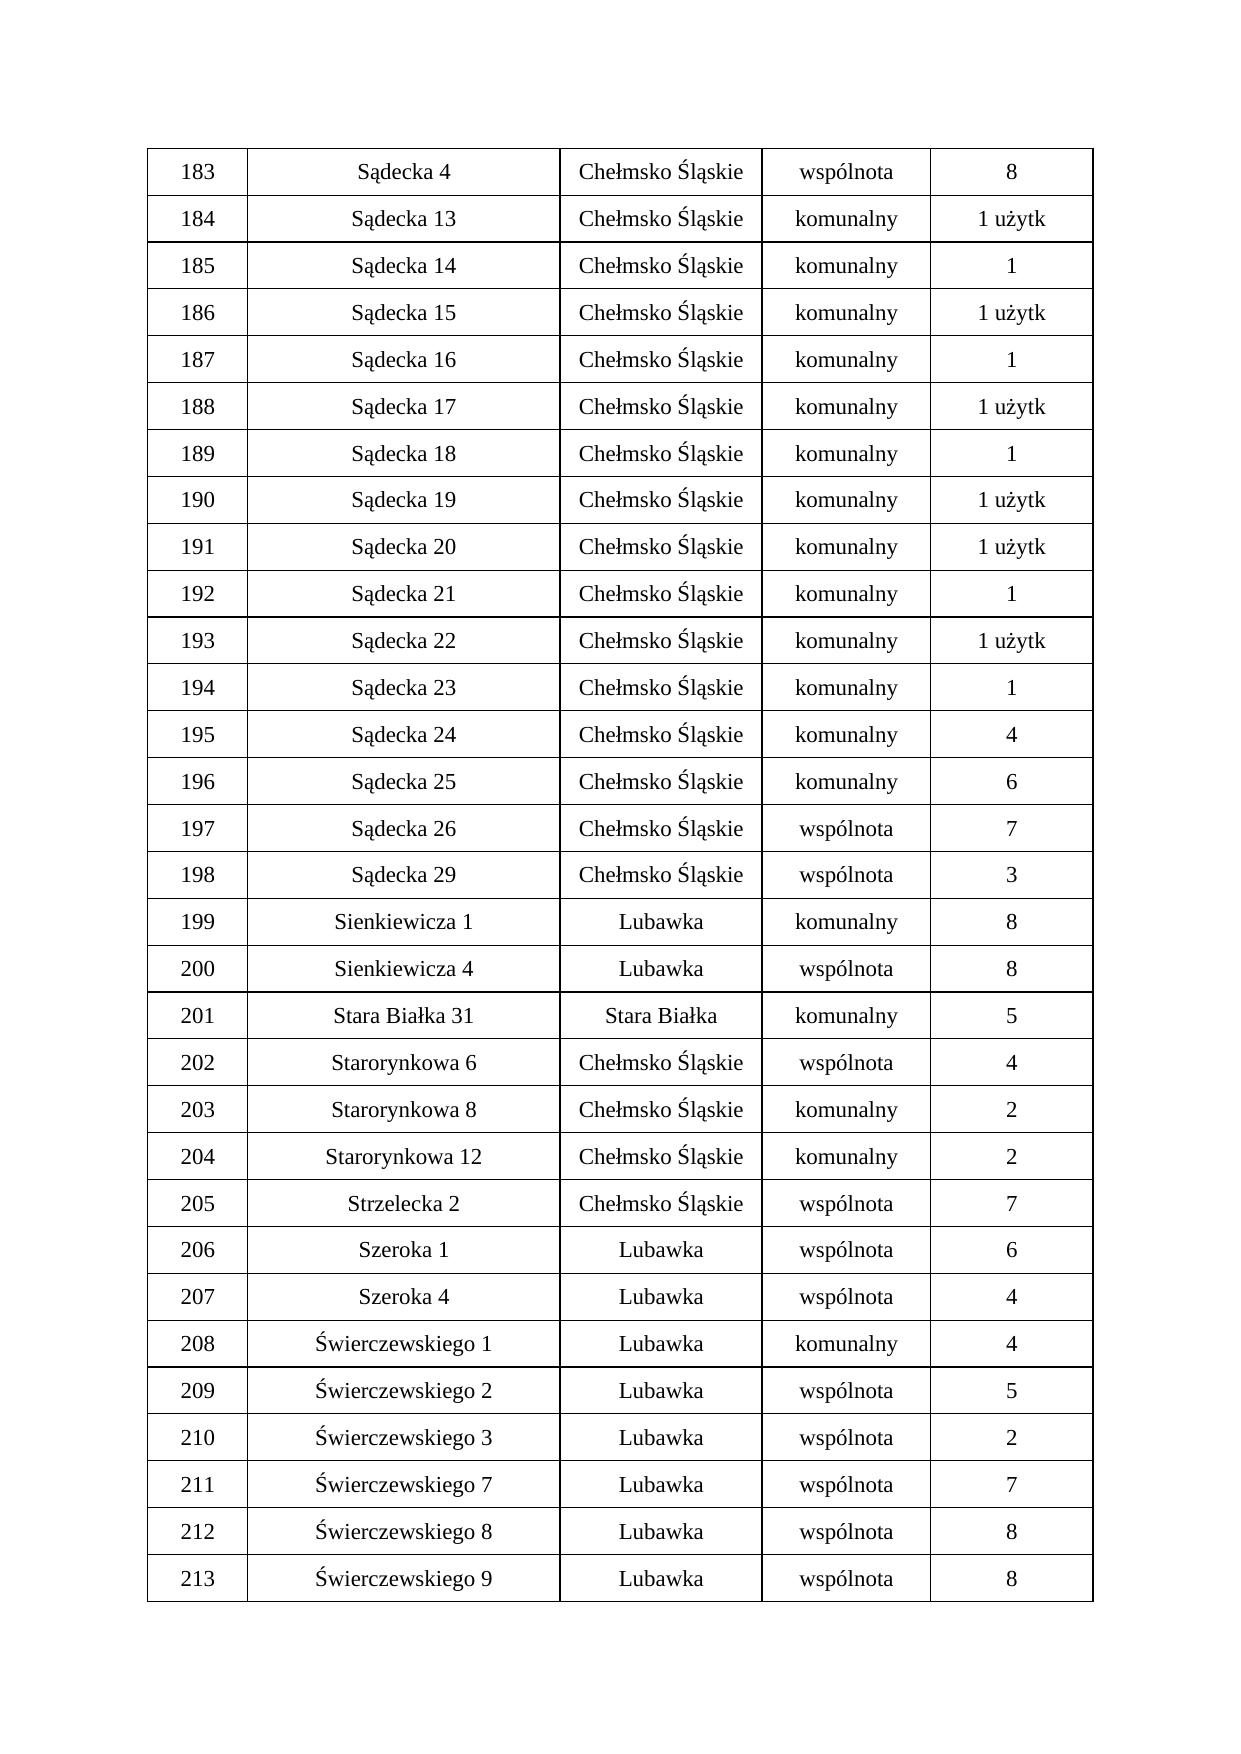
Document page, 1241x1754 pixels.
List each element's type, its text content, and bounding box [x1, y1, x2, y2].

table_cell Sądecka 23 [248, 664, 559, 710]
table_cell 7 [931, 1180, 1092, 1226]
table_cell Szeroka 4 [248, 1274, 559, 1319]
table_cell wspólnota [763, 852, 930, 898]
table_cell Świerczewskiego 1 [248, 1321, 559, 1366]
table_cell Sądecka 14 [248, 243, 559, 288]
table_cell komunalny [763, 711, 930, 757]
table_cell Lubawka [561, 1274, 761, 1319]
table_cell Chełmsko Śląskie [561, 758, 761, 804]
table_cell 201 [148, 993, 247, 1038]
table_cell komunalny [763, 524, 930, 569]
table_cell 1 użytk [931, 618, 1092, 663]
table_cell Starorynkowa 12 [248, 1133, 559, 1179]
table_cell Chełmsko Śląskie [561, 149, 761, 194]
table_cell 191 [148, 524, 247, 569]
table_cell 6 [931, 1227, 1092, 1273]
table_cell Stara Białka 31 [248, 993, 559, 1038]
table_cell 199 [148, 899, 247, 944]
table_cell wspólnota [763, 1461, 930, 1507]
table_cell Sądecka 25 [248, 758, 559, 804]
table_cell komunalny [763, 899, 930, 944]
table_cell 185 [148, 243, 247, 288]
table_cell Lubawka [561, 1508, 761, 1554]
table_cell Lubawka [561, 1555, 761, 1601]
table_cell 2 [931, 1086, 1092, 1132]
table_cell komunalny [763, 664, 930, 710]
table_cell 4 [931, 1274, 1092, 1319]
table_cell 193 [148, 618, 247, 663]
table_cell 2 [931, 1133, 1092, 1179]
table_cell 7 [931, 1461, 1092, 1507]
table_cell Świerczewskiego 2 [248, 1368, 559, 1413]
table_cell Chełmsko Śląskie [561, 1039, 761, 1085]
table_cell wspólnota [763, 1368, 930, 1413]
table_cell Sądecka 15 [248, 289, 559, 335]
table_cell komunalny [763, 1133, 930, 1179]
table_cell wspólnota [763, 1508, 930, 1554]
table_cell 203 [148, 1086, 247, 1132]
table_cell Chełmsko Śląskie [561, 805, 761, 851]
table_cell Chełmsko Śląskie [561, 289, 761, 335]
table_cell 7 [931, 805, 1092, 851]
table_cell komunalny [763, 758, 930, 804]
table_cell 8 [931, 1508, 1092, 1554]
table_cell Chełmsko Śląskie [561, 1180, 761, 1226]
table_cell Starorynkowa 6 [248, 1039, 559, 1085]
table_cell Świerczewskiego 7 [248, 1461, 559, 1507]
table_cell komunalny [763, 243, 930, 288]
table_cell 1 [931, 336, 1092, 382]
table_cell 197 [148, 805, 247, 851]
table_cell Chełmsko Śląskie [561, 383, 761, 429]
table_cell Chełmsko Śląskie [561, 430, 761, 476]
table_cell wspólnota [763, 1555, 930, 1601]
table_cell 8 [931, 946, 1092, 991]
table_cell 1 użytk [931, 524, 1092, 569]
table_cell 211 [148, 1461, 247, 1507]
table_cell 8 [931, 1555, 1092, 1601]
table_cell komunalny [763, 993, 930, 1038]
table_cell 204 [148, 1133, 247, 1179]
table_cell 1 użytk [931, 383, 1092, 429]
table_cell 192 [148, 571, 247, 616]
table_cell 205 [148, 1180, 247, 1226]
table_cell 1 użytk [931, 289, 1092, 335]
table_cell 208 [148, 1321, 247, 1366]
table_cell 209 [148, 1368, 247, 1413]
table_cell 8 [931, 899, 1092, 944]
table_cell Chełmsko Śląskie [561, 571, 761, 616]
table_cell Chełmsko Śląskie [561, 618, 761, 663]
table_cell Chełmsko Śląskie [561, 664, 761, 710]
table_cell Lubawka [561, 1368, 761, 1413]
table_cell 1 [931, 571, 1092, 616]
table_cell Sądecka 16 [248, 336, 559, 382]
table_cell Sądecka 19 [248, 477, 559, 523]
table_cell Sądecka 22 [248, 618, 559, 663]
table_cell Sądecka 29 [248, 852, 559, 898]
table_cell Lubawka [561, 1414, 761, 1460]
table_cell 196 [148, 758, 247, 804]
table_cell komunalny [763, 430, 930, 476]
table_cell 207 [148, 1274, 247, 1319]
table_cell Chełmsko Śląskie [561, 336, 761, 382]
table_cell komunalny [763, 1086, 930, 1132]
table_cell Sądecka 21 [248, 571, 559, 616]
table_cell 206 [148, 1227, 247, 1273]
table_cell komunalny [763, 477, 930, 523]
table_cell Sądecka 18 [248, 430, 559, 476]
table_cell 2 [931, 1414, 1092, 1460]
table_cell Sądecka 20 [248, 524, 559, 569]
table_cell komunalny [763, 289, 930, 335]
table_cell komunalny [763, 618, 930, 663]
table_cell wspólnota [763, 1039, 930, 1085]
table_cell 183 [148, 149, 247, 194]
table_cell Chełmsko Śląskie [561, 243, 761, 288]
table_cell Chełmsko Śląskie [561, 1133, 761, 1179]
table_cell Sienkiewicza 1 [248, 899, 559, 944]
table_cell Chełmsko Śląskie [561, 852, 761, 898]
table_cell Chełmsko Śląskie [561, 1086, 761, 1132]
table_cell Sądecka 13 [248, 196, 559, 241]
table_cell komunalny [763, 571, 930, 616]
table_cell 1 [931, 243, 1092, 288]
table_cell Świerczewskiego 3 [248, 1414, 559, 1460]
table_cell 1 [931, 664, 1092, 710]
table_cell 8 [931, 149, 1092, 194]
table_cell wspólnota [763, 1227, 930, 1273]
table_cell Sienkiewicza 4 [248, 946, 559, 991]
table_cell 1 użytk [931, 477, 1092, 523]
table_cell Lubawka [561, 1321, 761, 1366]
table_cell 1 [931, 430, 1092, 476]
table_cell 6 [931, 758, 1092, 804]
table_cell 198 [148, 852, 247, 898]
table_cell Świerczewskiego 8 [248, 1508, 559, 1554]
table_cell 189 [148, 430, 247, 476]
table_cell Chełmsko Śląskie [561, 196, 761, 241]
table_cell Stara Białka [561, 993, 761, 1038]
table_cell 202 [148, 1039, 247, 1085]
table_cell Lubawka [561, 1227, 761, 1273]
table_cell Świerczewskiego 9 [248, 1555, 559, 1601]
table_cell 1 użytk [931, 196, 1092, 241]
table_cell Lubawka [561, 1461, 761, 1507]
table_cell 188 [148, 383, 247, 429]
table_cell komunalny [763, 336, 930, 382]
table_cell Sądecka 24 [248, 711, 559, 757]
table_cell komunalny [763, 196, 930, 241]
table_cell 4 [931, 1039, 1092, 1085]
table_cell 187 [148, 336, 247, 382]
table_cell Chełmsko Śląskie [561, 711, 761, 757]
table_cell wspólnota [763, 1180, 930, 1226]
table_cell 212 [148, 1508, 247, 1554]
table_cell wspólnota [763, 805, 930, 851]
table_cell 210 [148, 1414, 247, 1460]
table_cell 186 [148, 289, 247, 335]
table_cell Szeroka 1 [248, 1227, 559, 1273]
table_cell 4 [931, 711, 1092, 757]
table_cell komunalny [763, 383, 930, 429]
table_cell Strzelecka 2 [248, 1180, 559, 1226]
table_cell 200 [148, 946, 247, 991]
table_cell wspólnota [763, 149, 930, 194]
table_cell 5 [931, 1368, 1092, 1413]
table_cell Lubawka [561, 899, 761, 944]
table_cell wspólnota [763, 946, 930, 991]
table_cell wspólnota [763, 1274, 930, 1319]
table_cell Lubawka [561, 946, 761, 991]
table_cell Sądecka 4 [248, 149, 559, 194]
table_cell 190 [148, 477, 247, 523]
table_cell 195 [148, 711, 247, 757]
table_cell 213 [148, 1555, 247, 1601]
table_cell wspólnota [763, 1414, 930, 1460]
table_cell Sądecka 26 [248, 805, 559, 851]
table_cell 194 [148, 664, 247, 710]
table_cell Chełmsko Śląskie [561, 524, 761, 569]
table_cell Starorynkowa 8 [248, 1086, 559, 1132]
table_cell komunalny [763, 1321, 930, 1366]
table_cell Sądecka 17 [248, 383, 559, 429]
table_cell 184 [148, 196, 247, 241]
table_cell 3 [931, 852, 1092, 898]
table_cell 5 [931, 993, 1092, 1038]
table_cell 4 [931, 1321, 1092, 1366]
table_cell Chełmsko Śląskie [561, 477, 761, 523]
